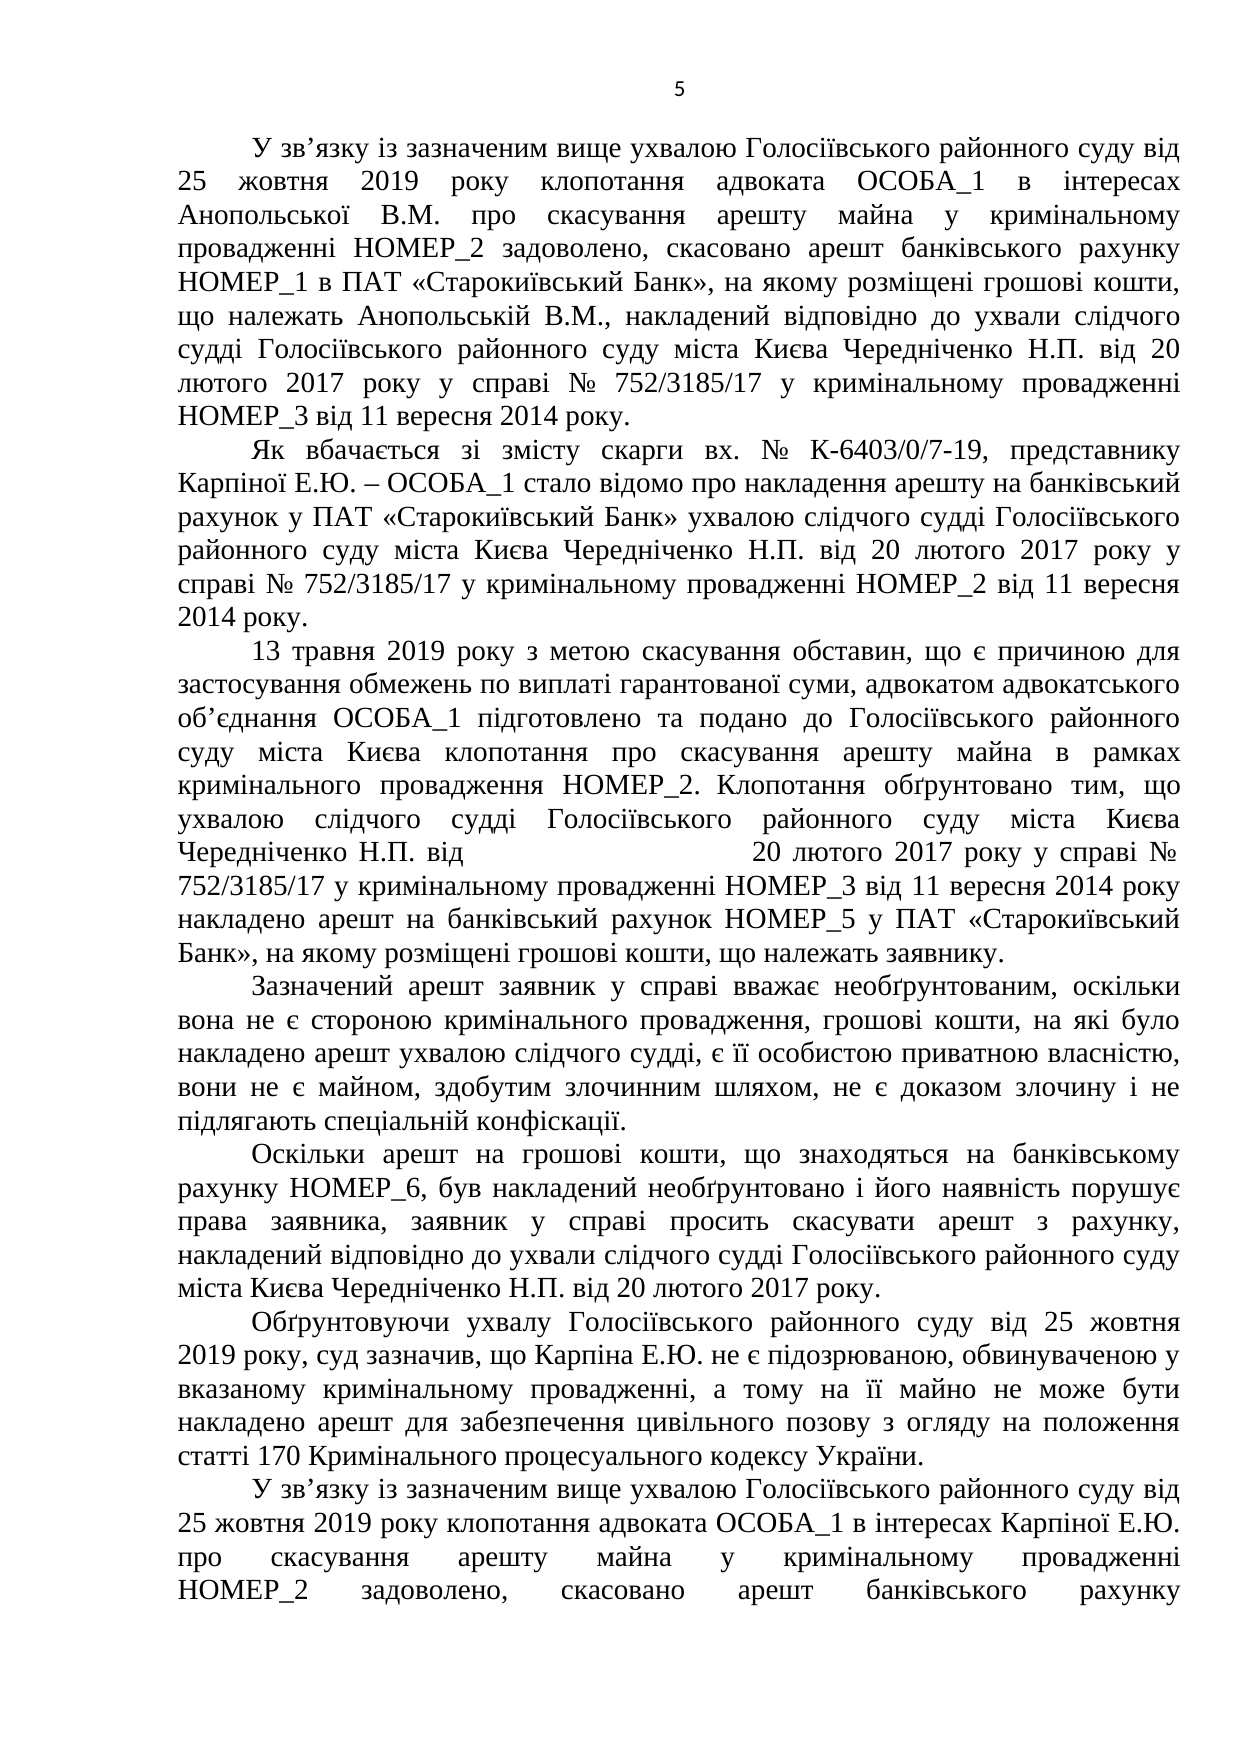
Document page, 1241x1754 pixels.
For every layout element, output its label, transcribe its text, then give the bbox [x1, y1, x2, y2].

text Оскільки арешт на грошові кошти, що знаходяться на банківському рахунку НОМЕР_6, був накладений необґрунтовано і його наявність порушує права заявника, заявник у справі просить скасувати арешт з рахунку, накладений відповідно до ухвали слідчого судді Голосіївського районного суду міста Києва Чередніченко Н.П. від 20 лютого 2017 року. [177, 1136, 1181, 1304]
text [177, 1472, 1181, 1606]
text Зазначений арешт заявник у справі вважає необґрунтованим, оскільки вона не є стороною кримінального провадження, грошові кошти, на які було накладено арешт ухвалою слідчого судді, є її особистою приватною власністю, вони не є майном, здобутим злочинним шляхом, не є доказом злочину і не підлягають спеціальній конфіскації. [177, 968, 1181, 1136]
text Обґрунтовуючи ухвалу Голосіївського районного суду від 25 жовтня 2019 року, суд зазначив, що Карпіна Е.Ю. не є підозрюваною, обвинуваченою у вказаному кримінальному провадженні, а тому на її майно не може бути накладено арешт для забезпечення цивільного позову з огляду на положення статті 170 Кримінального процесуального кодексу України. [177, 1304, 1181, 1472]
text У зв’язку із зазначеним вище ухвалою Голосіївського районного суду від 25 жовтня 2019 року клопотання адвоката ОСОБА_1 в інтересах Анопольської В.М. про скасування арешту майна у кримінальному провадженні НОМЕР_2 задоволено, скасовано арешт банківського рахунку НОМЕР_1 в ПАТ «Старокиївський Банк», на якому розміщені грошові кошти, що належать Анопольській В.М., накладений відповідно до ухвали слідчого судді Голосіївського районного суду міста Києва Чередніченко Н.П. від 20 лютого 2017 року у справі № 752/3185/17 у кримінальному провадженні НОМЕР_3 від 11 вересня 2014 року. [177, 130, 1181, 432]
text Як вбачається зі змісту скарги вх. № К-6403/0/7-19, представнику Карпіної Е.Ю. – ОСОБА_1 стало відомо про накладення арешту на банківський рахунок у ПАТ «Старокиївський Банк» ухвалою слідчого судді Голосіївського районного суду міста Києва Чередніченко Н.П. від 20 лютого 2017 року у справі № 752/3185/17 у кримінальному провадженні НОМЕР_2 від 11 вересня 2014 року. [177, 432, 1181, 633]
text 13 травня 2019 року з метою скасування обставин, що є причиною для застосування обмежень по виплаті гарантованої суми, адвокатом адвокатського об’єднання ОСОБА_1 підготовлено та подано до Голосіївського районного суду міста Києва клопотання про скасування арешту майна в рамках кримінального провадження НОМЕР_2. Клопотання обґрунтовано тим, що ухвалою слідчого судді Голосіївського районного суду міста Києва Чередніченко Н.П. від 20 лютого 2017 року у справі № 752/3185/17 у кримінальному провадженні НОМЕР_3 від 11 вересня 2014 року накладено арешт на банківський рахунок НОМЕР_5 у ПАТ «Старокиївський Банк», на якому розміщені грошові кошти, що належать заявнику. [177, 633, 1181, 968]
